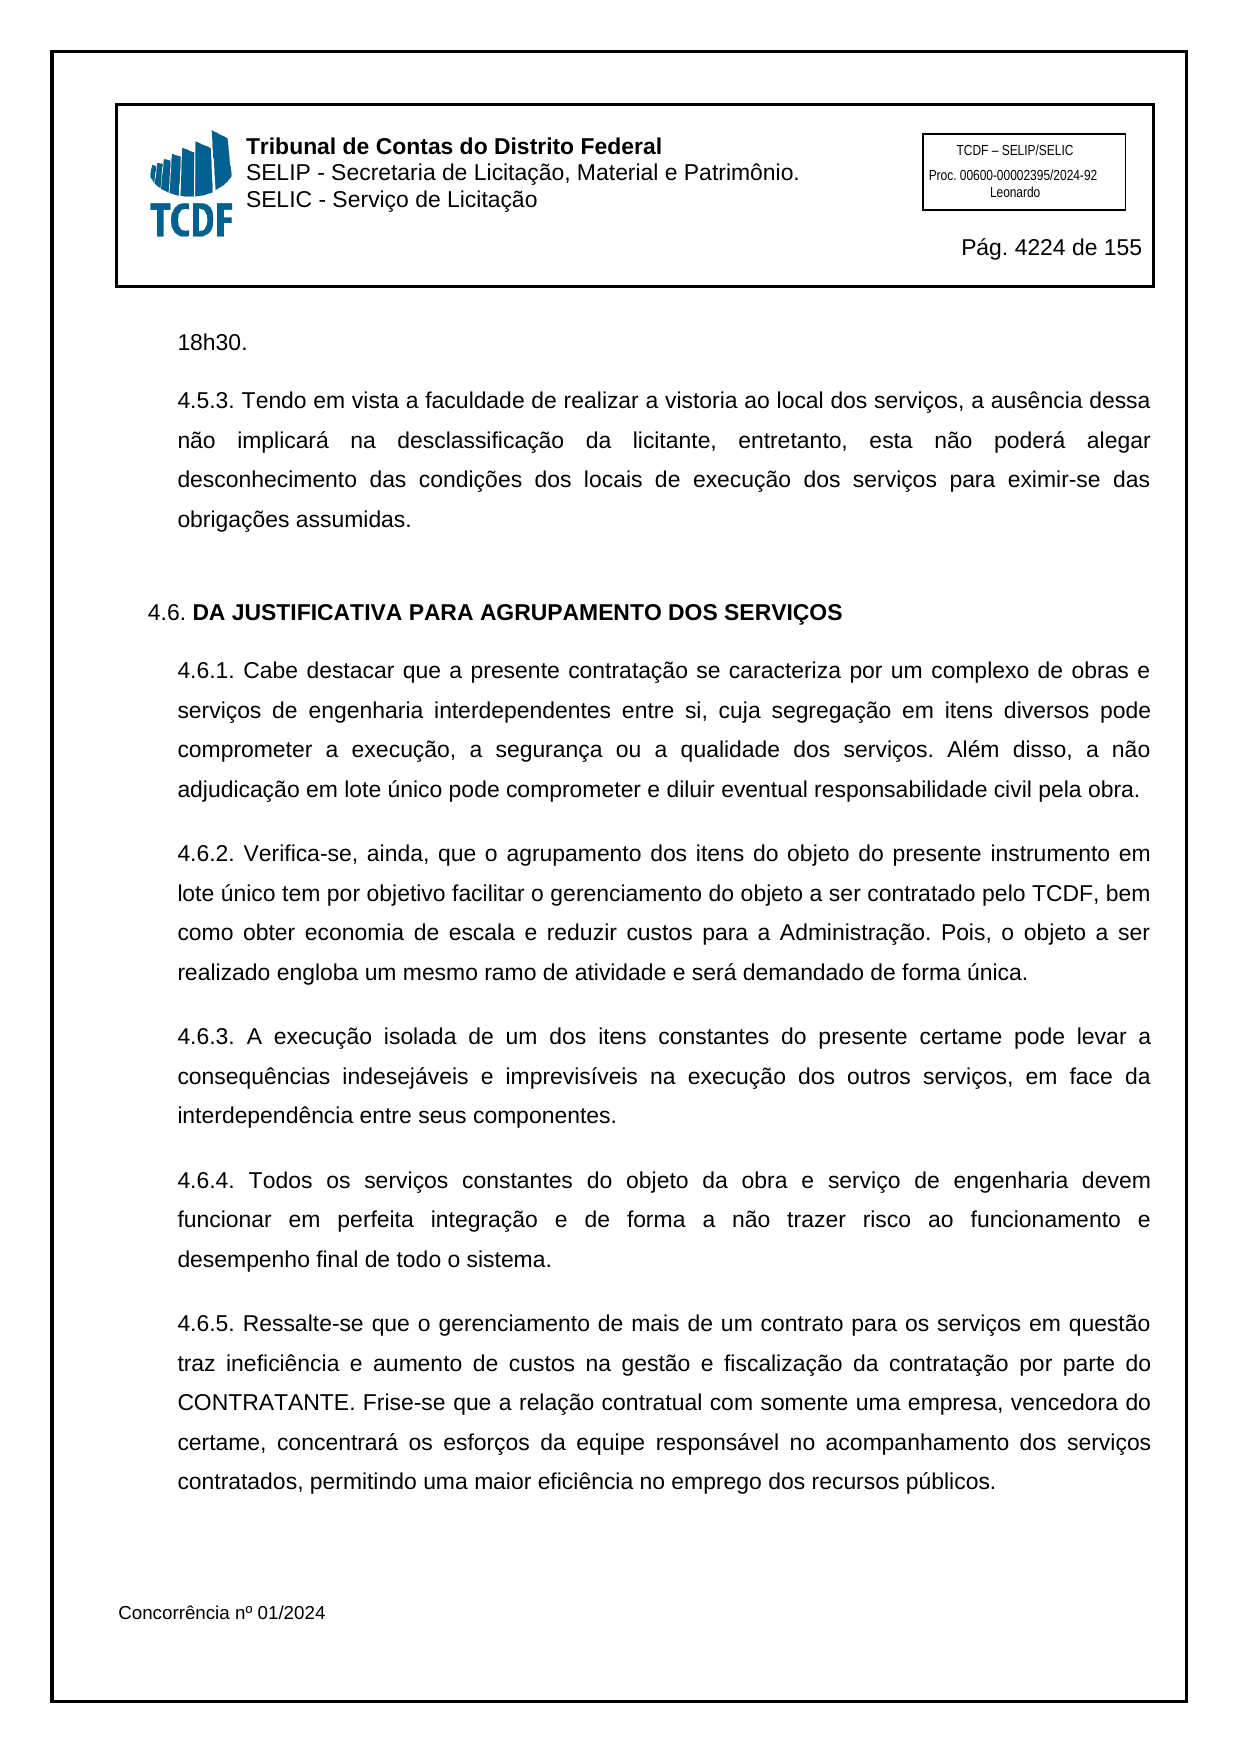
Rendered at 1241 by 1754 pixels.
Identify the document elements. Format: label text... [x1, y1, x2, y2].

picture [135, 128, 247, 239]
subtitle A execução isolada de um dos itens constantes do presente certame pode levar a consequências indesejáveis e imprevisíveis na execução dos outros serviços, em face da interdependência entre seus componentes. [177, 1023, 1152, 1128]
subtitle Ressalte-se que o gerenciamento de mais de um contrato para os serviços em questão traz ineficiência e aumento de custos na gestão e fiscalização da contratação por parte do CONTRATANTE. Frise-se que a relação contratual com somente uma empresa, vencedora do certame, concentrará os esforços da equipe responsável no acompanhamento dos serviços contratados, permitindo uma maior eficiência no emprego dos recursos públicos. [177, 1310, 1152, 1494]
subtitle Verifica-se, ainda, que o agrupamento dos itens do objeto do presente instrumento em lote único tem por objetivo facilitar o gerenciamento do objeto a ser contratado pelo TCDF, bem como obter economia de escala e reduzir custos para a Administração. Pois, o objeto a ser realizado engloba um mesmo ramo de atividade e será demandado de forma única. [177, 840, 1152, 985]
subtitle Tendo em vista a faculdade de realizar a vistoria ao local dos serviços, a ausência dessa não implicará na desclassificação da licitante, entretanto, esta não poderá alegar desconhecimento das condições dos locais de execução dos serviços para eximir-se das obrigações assumidas. [177, 387, 1152, 532]
subtitle DA JUSTIFICATIVA PARA AGRUPAMENTO DOS SERVIÇOS [148, 599, 1152, 625]
subtitle Todos os serviços constantes do objeto da obra e serviço de engenharia devem funcionar em perfeita integração e de forma a não trazer risco ao funcionamento e desempenho final de todo o sistema. [177, 1167, 1152, 1272]
subtitle Cabe destacar que a presente contratação se caracteriza por um complexo de obras e serviços de engenharia interdependentes entre si, cuja segregação em itens diversos pode comprometer a execução, a segurança ou a qualidade dos serviços. Além disso, a não adjudicação em lote único pode comprometer e diluir eventual responsabilidade civil pela obra. [177, 657, 1152, 802]
